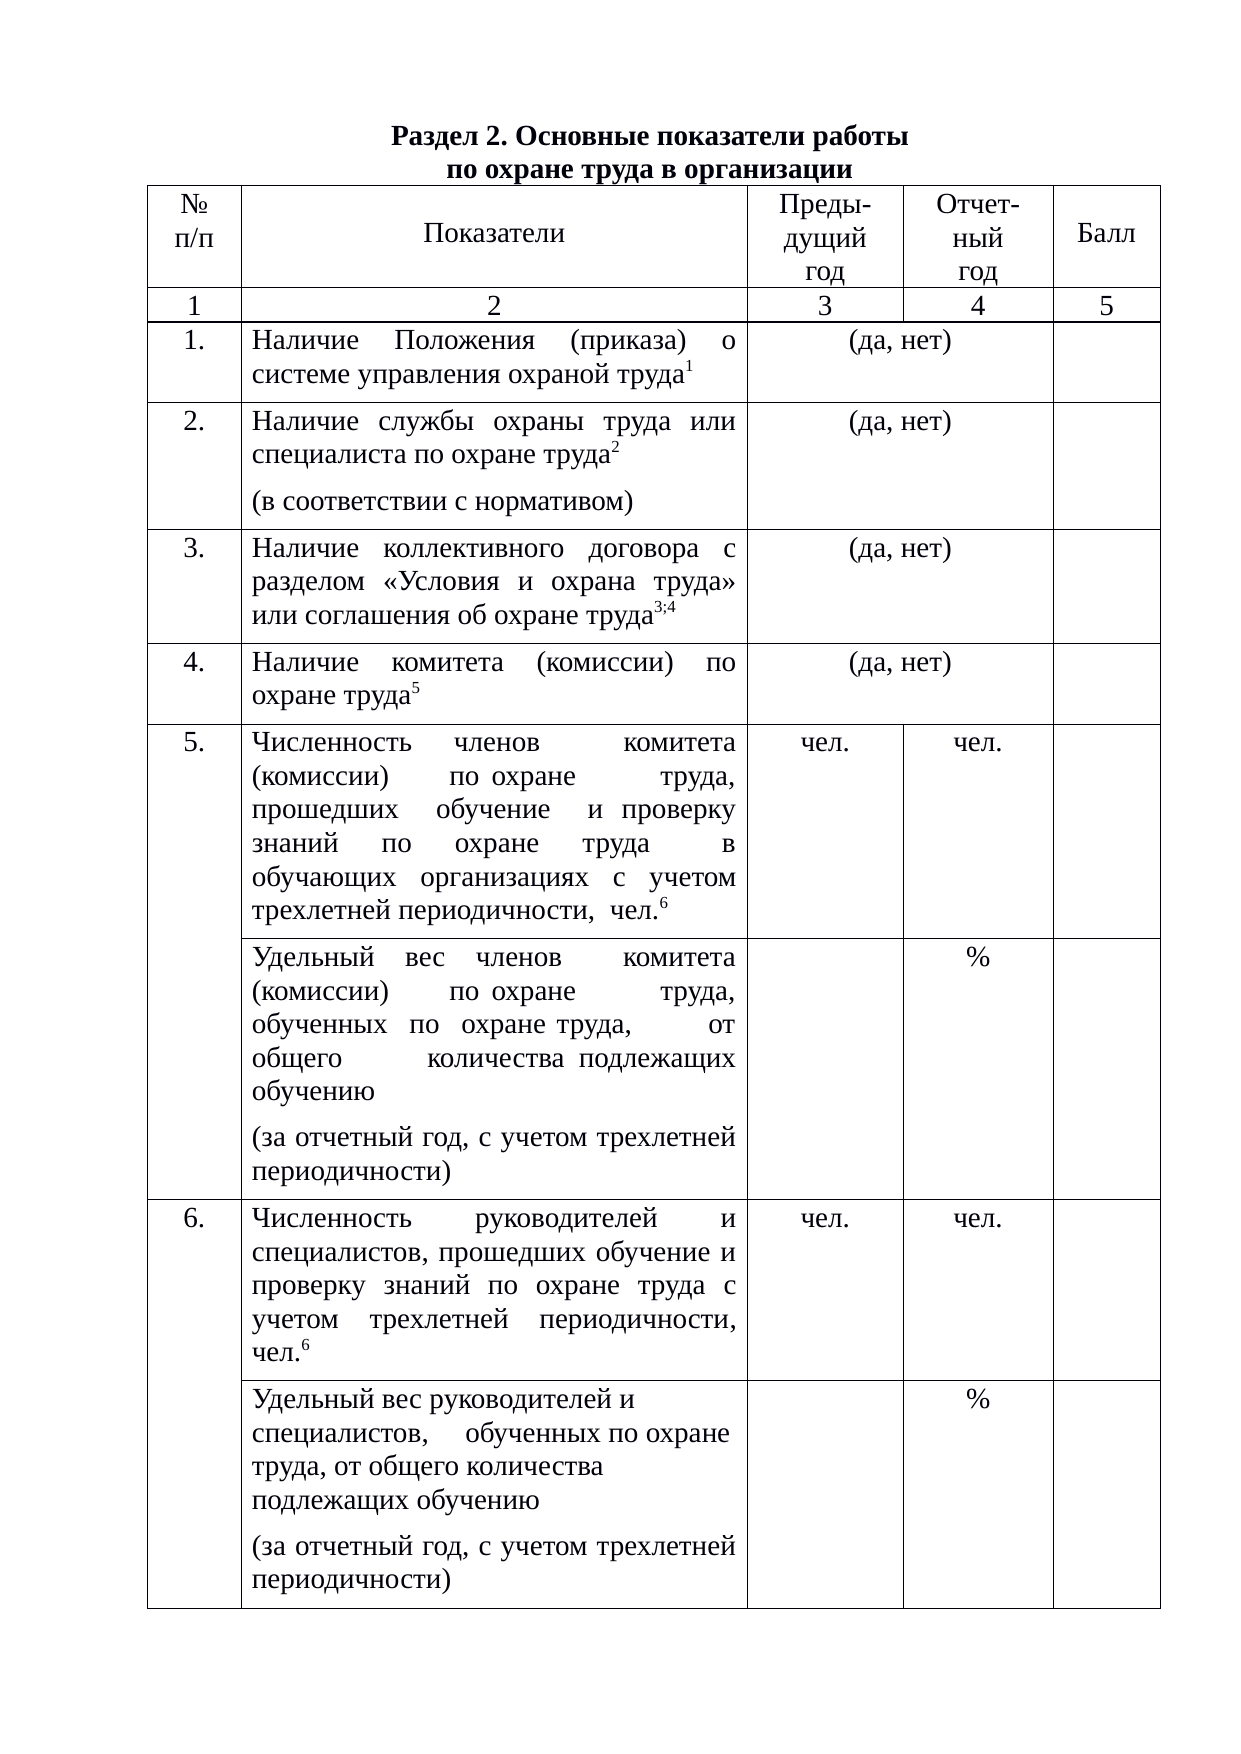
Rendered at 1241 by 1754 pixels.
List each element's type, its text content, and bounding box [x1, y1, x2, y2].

table_header Отчет- ный год [904, 186, 1053, 287]
table_cell Наличие службы охраны труда или специалиста по охране труда2 (в соответствии с нормативом) [242, 403, 747, 529]
table_cell 2 [242, 288, 747, 321]
table_header № п/п [148, 186, 241, 287]
table_cell Численность членов комитета (комиссии) по охране труда, прошедших обучение и проверку знаний по охране труда в обучающих организациях с учетом трехлетней периодичности, чел.6 [242, 725, 747, 938]
table_cell [1054, 403, 1160, 529]
table_cell 4. [148, 644, 241, 723]
table_cell % [904, 1381, 1053, 1608]
table_header Показатели [242, 186, 747, 287]
table_cell чел. [748, 725, 903, 938]
table_cell [1054, 939, 1160, 1199]
table_cell 3. [148, 530, 241, 643]
table_cell [1054, 1200, 1160, 1380]
table_header Балл [1054, 186, 1160, 287]
table_cell Наличие коллективного договора с разделом «Условия и охрана труда» или соглашения об охране труда3;4 [242, 530, 747, 643]
table_cell Численность руководителей и специалистов, прошедших обучение и проверку знаний по охране труда с учетом трехлетней периодичности, чел.6 [242, 1200, 747, 1380]
table_cell 1 [148, 288, 241, 321]
text Раздел 2. Основные показатели работы [148, 118, 1152, 152]
table_cell (да, нет) [748, 403, 1053, 529]
table_cell 6. [148, 1200, 241, 1608]
table_cell чел. [748, 1200, 903, 1380]
table_cell (да, нет) [748, 530, 1053, 643]
table_cell [1054, 323, 1160, 402]
table_cell % [904, 939, 1053, 1199]
table_cell чел. [904, 1200, 1053, 1380]
table_cell 1. [148, 323, 241, 402]
table_cell 5. [148, 725, 241, 1199]
text по охране труда в организации [148, 152, 1152, 185]
table_cell [748, 939, 903, 1199]
table_cell [1054, 725, 1160, 938]
table_cell (да, нет) [748, 323, 1053, 402]
table_cell [1054, 1381, 1160, 1608]
table_header Преды- дущий год [748, 186, 903, 287]
table_cell [1054, 644, 1160, 723]
table_cell (да, нет) [748, 644, 1053, 723]
table_cell 3 [748, 288, 903, 321]
table_cell 4 [904, 288, 1053, 321]
table_cell Удельный вес членов комитета (комиссии) по охране труда, обученных по охране труда, от общего количества подлежащих обучению (за отчетный год, с учетом трехлетней периодичности) [242, 939, 747, 1199]
table_cell [748, 1381, 903, 1608]
table_cell 2. [148, 403, 241, 529]
table_cell 5 [1054, 288, 1160, 321]
table_cell Наличие Положения (приказа) о системе управления охраной труда1 [242, 323, 747, 402]
table_cell чел. [904, 725, 1053, 938]
table_cell [1054, 530, 1160, 643]
table_cell Наличие комитета (комиссии) по охране труда5 [242, 644, 747, 723]
table_cell Удельный вес руководителей и специалистов, обученных по охране труда, от общего количества подлежащих обучению (за отчетный год, с учетом трехлетней периодичности) [242, 1381, 747, 1608]
